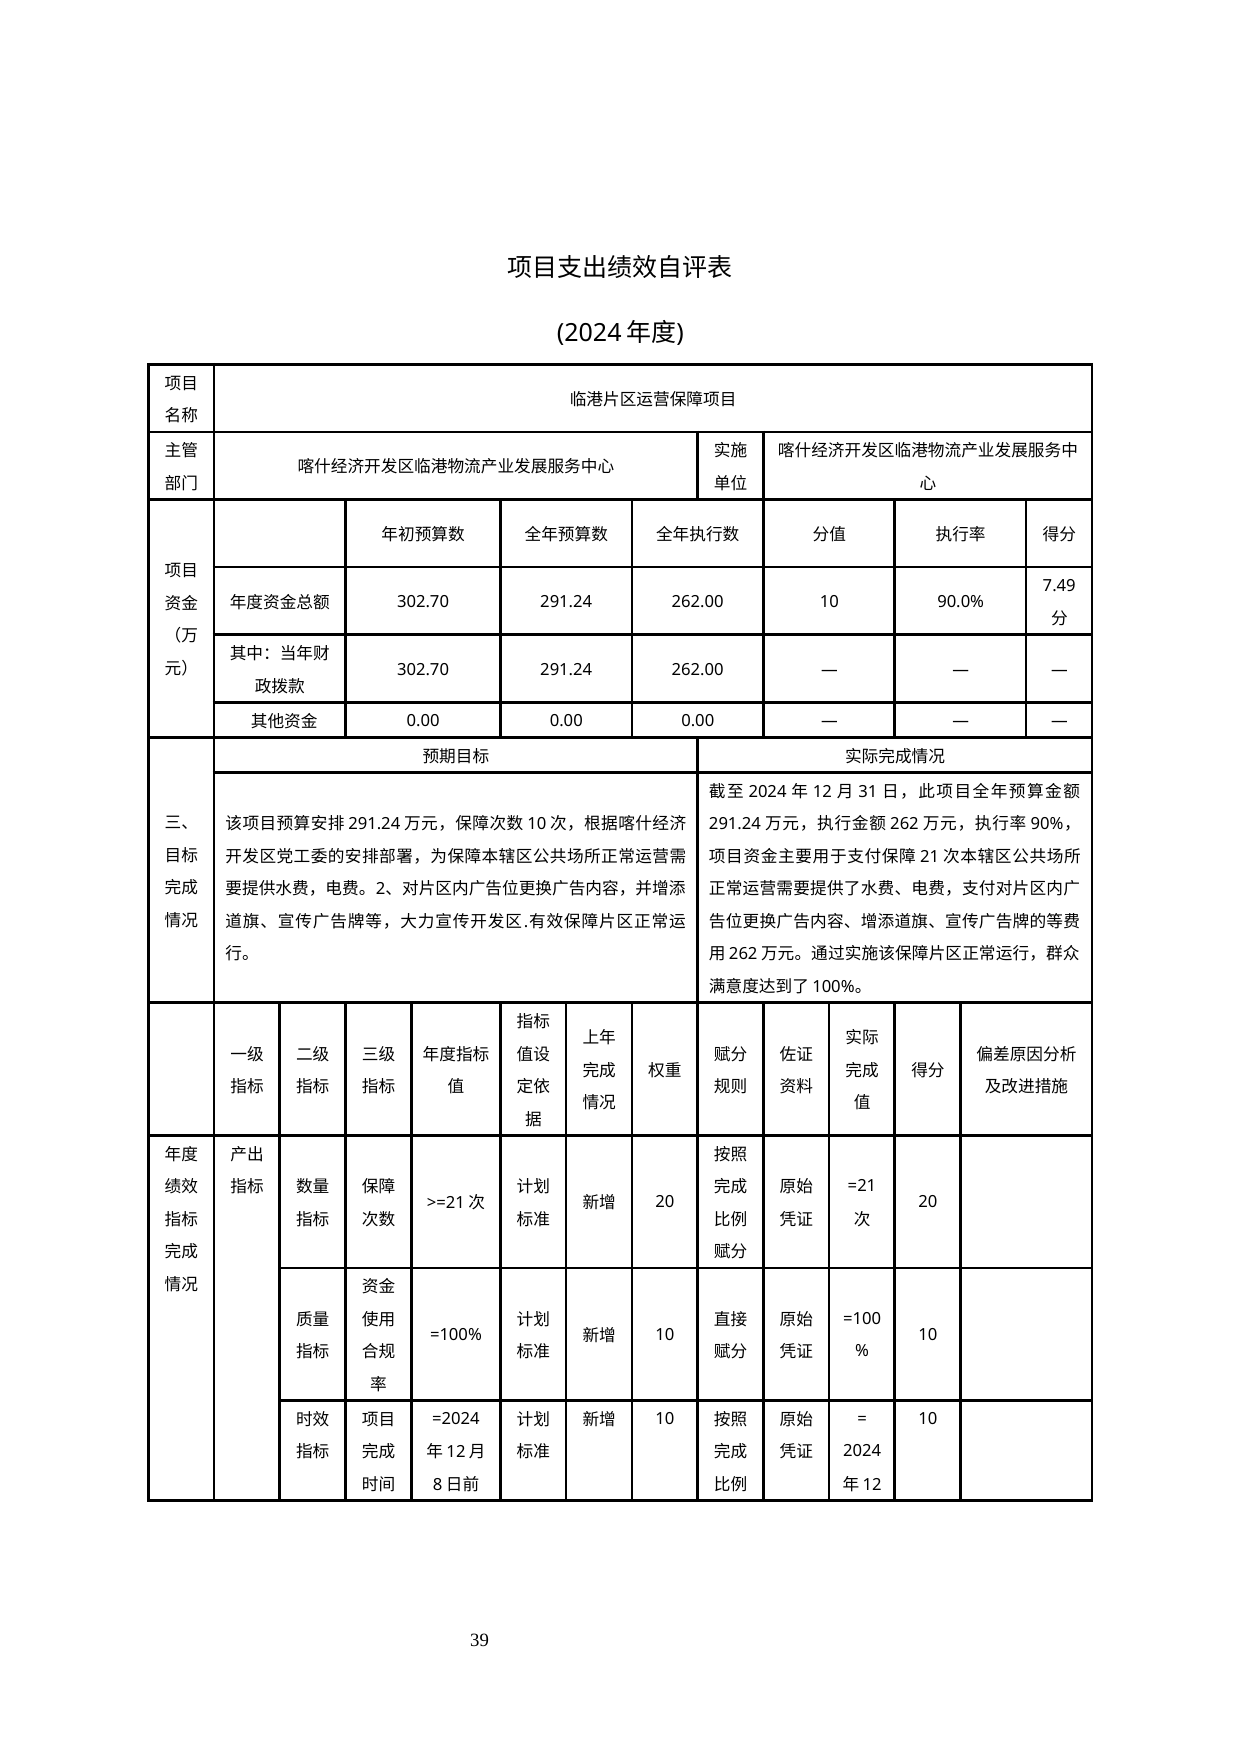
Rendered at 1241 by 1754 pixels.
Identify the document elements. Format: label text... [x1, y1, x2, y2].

table_cell 其他资金 [215, 704, 344, 736]
table_cell 年度指标值 [413, 1004, 499, 1134]
table_cell 新增 [567, 1402, 631, 1499]
table_cell =2024年12月7日 [830, 1402, 893, 1499]
table_cell [962, 1137, 1091, 1266]
table_header 项目支出绩效自评表 [148, 233, 1092, 298]
table_cell 计划标准 [502, 1269, 565, 1399]
table_cell 原始凭证 [765, 1402, 828, 1499]
table_cell 10 [633, 1402, 696, 1499]
table_cell 10 [765, 568, 893, 633]
table_cell 二级指标 [281, 1004, 344, 1134]
table_cell 三级指标 [347, 1004, 410, 1134]
table_cell =100% [830, 1269, 893, 1399]
table_cell — [896, 636, 1025, 701]
table_cell — [896, 704, 1025, 736]
table_cell 数量指标 [281, 1137, 344, 1266]
table_cell 10 [896, 1402, 959, 1499]
table_cell [962, 1402, 1091, 1499]
table_cell 保障次数 [347, 1137, 410, 1266]
table_cell 0.00 [502, 704, 631, 736]
table_cell 10 [633, 1269, 696, 1399]
table_cell 三、目标完成情况 [150, 739, 213, 1001]
table_cell 按照完成比例赋分 [699, 1137, 762, 1266]
table_cell =21次 [830, 1137, 893, 1266]
table_cell [150, 1004, 213, 1134]
table_cell 截至2024年12月31日，此项目全年预算金额291.24万元，执行金额262万元，执行率90%，项目资金主要用于支付保障21次本辖区公共场所正常运营需要提供了水费、电费，支付对片区内广告位更换广告内容、增添道旗、宣传广告牌的等费用262万元。通过实施该保障片区正常运行，群众满意度达到了100%。 [699, 774, 1091, 1001]
table_cell =100% [413, 1269, 499, 1399]
table_cell 0.00 [347, 704, 499, 736]
table_cell 年初预算数 [347, 501, 499, 566]
table_cell 全年预算数 [502, 501, 631, 566]
table_cell 项目资金 （万元） [150, 501, 213, 736]
table_cell (2024年度) [148, 298, 1092, 363]
table_cell 计划标准 [502, 1402, 565, 1499]
table_cell 原始凭证 [765, 1269, 828, 1399]
table_cell 质量指标 [281, 1269, 344, 1399]
table_cell 该项目预算安排291.24万元，保障次数10次，根据喀什经济开发区党工委的安排部署，为保障本辖区公共场所正常运营需要提供水费，电费。2、对片区内广告位更换广告内容，并增添道旗、宣传广告牌等，大力宣传开发区.有效保障片区正常运行。 [215, 774, 696, 1001]
table_cell 偏差原因分析及改进措施 [962, 1004, 1091, 1134]
table_cell 喀什经济开发区临港物流产业发展服务中心 [765, 433, 1091, 498]
table_cell 计划标准 [502, 1137, 565, 1266]
table_cell 主管部门 [150, 433, 213, 498]
table_cell 分值 [765, 501, 893, 566]
table_cell — [765, 704, 893, 736]
table_cell 直接赋分 [699, 1269, 762, 1399]
table_cell 20 [633, 1137, 696, 1266]
table_cell 实际完成值 [830, 1004, 893, 1134]
table_cell 一级指标 [215, 1004, 278, 1134]
table_cell 时效指标 [281, 1402, 344, 1499]
table_cell 临港片区运营保障项目 [215, 366, 1091, 431]
table_cell >=21次 [413, 1137, 499, 1266]
table_cell 佐证资料 [765, 1004, 828, 1134]
table_cell 项目完成时间 [347, 1402, 410, 1499]
table_cell 291.24 [502, 636, 631, 701]
table_cell 0.00 [633, 704, 762, 736]
table_cell 302.70 [347, 636, 499, 701]
table_cell 全年执行数 [633, 501, 762, 566]
table_cell 按照完成比例赋分 [699, 1402, 762, 1499]
table_cell 上年完成情况 [567, 1004, 631, 1134]
table_cell 年度资金总额 [215, 568, 344, 633]
table_cell 权重 [633, 1004, 696, 1134]
table_cell 262.00 [633, 636, 762, 701]
table_cell 项目名称 [150, 366, 213, 431]
table_cell 喀什经济开发区临港物流产业发展服务中心 [215, 433, 696, 498]
table_cell 新增 [567, 1137, 631, 1266]
table_cell 赋分规则 [699, 1004, 762, 1134]
table_cell 指标值设定依据 [502, 1004, 565, 1134]
table_cell — [1027, 636, 1091, 701]
table_cell 执行率 [896, 501, 1025, 566]
table_cell 原始凭证 [765, 1137, 828, 1266]
table_cell 291.24 [502, 568, 631, 633]
table_cell 得分 [896, 1004, 959, 1134]
table_cell 新增 [567, 1269, 631, 1399]
table_cell 其中：当年财政拨款 [215, 636, 344, 701]
table_cell 7.49分 [1027, 568, 1091, 633]
table_cell 90.0% [896, 568, 1025, 633]
table_cell 预期目标 [215, 739, 696, 771]
table_cell 10 [896, 1269, 959, 1399]
table_cell 产出指标 [215, 1137, 278, 1499]
table_cell [962, 1269, 1091, 1399]
table_cell 得分 [1027, 501, 1091, 566]
table_cell 实施单位 [699, 433, 762, 498]
table_cell =2024年12月8日前 [413, 1402, 499, 1499]
table_cell — [765, 636, 893, 701]
table_cell 实际完成情况 [699, 739, 1091, 771]
table_cell 262.00 [633, 568, 762, 633]
table_cell 302.70 [347, 568, 499, 633]
table_cell 20 [896, 1137, 959, 1266]
table_cell [215, 501, 344, 566]
table_cell 年度绩效指标完成情况 [150, 1137, 213, 1499]
table_cell 资金使用合规率 [347, 1269, 410, 1399]
table_cell — [1027, 704, 1091, 736]
